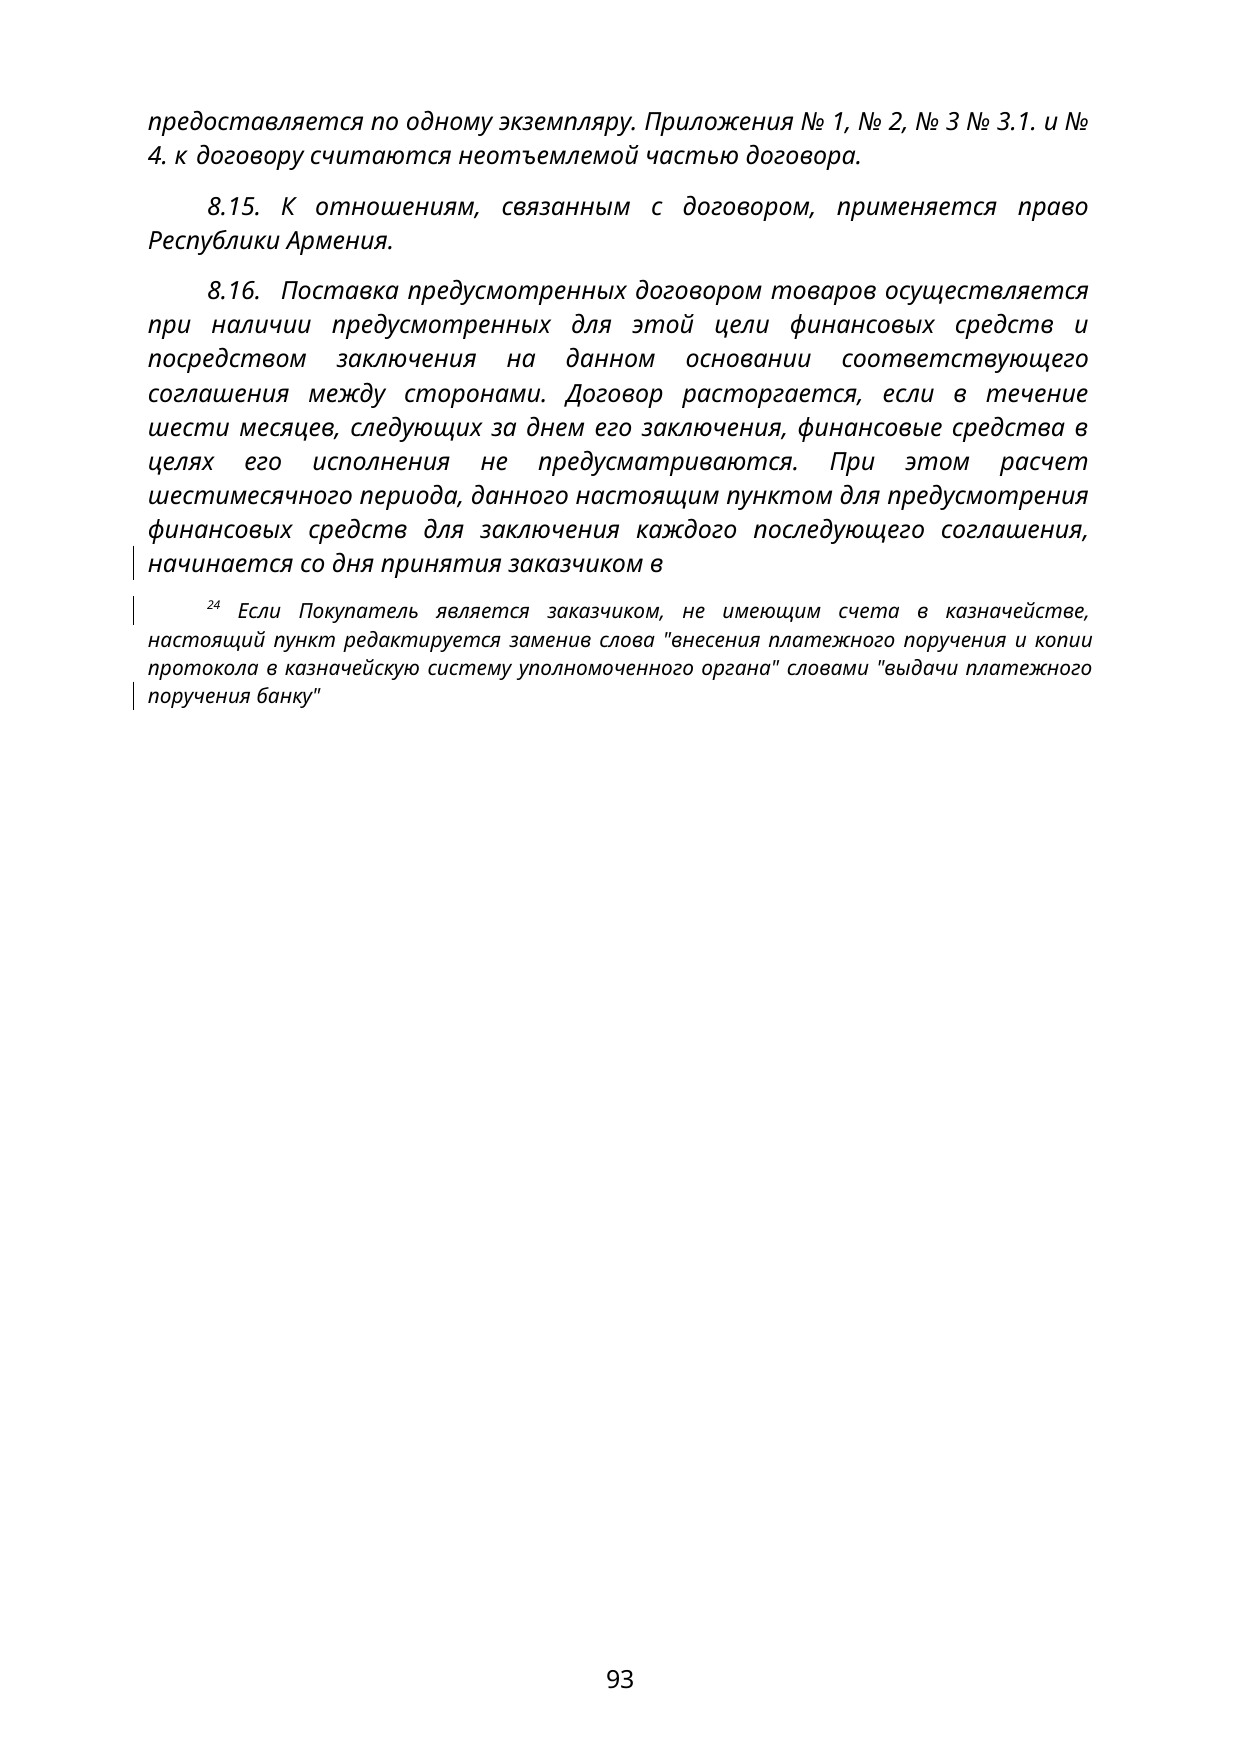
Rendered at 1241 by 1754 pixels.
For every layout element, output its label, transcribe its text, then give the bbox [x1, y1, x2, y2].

text 24 Если Покупатель является заказчиком, не имеющим счета в казначействе, настоящий пункт редактируется заменив слова "внесения платежного поручения и копии протокола в казначейскую систему уполномоченного органа" словами "выдачи платежного поручения банку" [148, 596, 1092, 710]
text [148, 103, 1092, 172]
text 8.16. Поставка предусмотренных договором товаров осуществляется при наличии предусмотренных для этой цели финансовых средств и посредством заключения на данном основании соответствующего соглашения между сторонами. Договор расторгается, если в течение шести месяцев, следующих за днем его заключения, финансовые средства в целях его исполнения не предусматриваются. При этом расчет шестимесячного периода, данного настоящим пунктом для предусмотрения финансовых средств для заключения каждого последующего соглашения, начинается со дня принятия заказчиком в [148, 273, 1092, 579]
text 8.15. К отношениям, связанным с договором, применяется право Республики Армения. [148, 188, 1092, 256]
